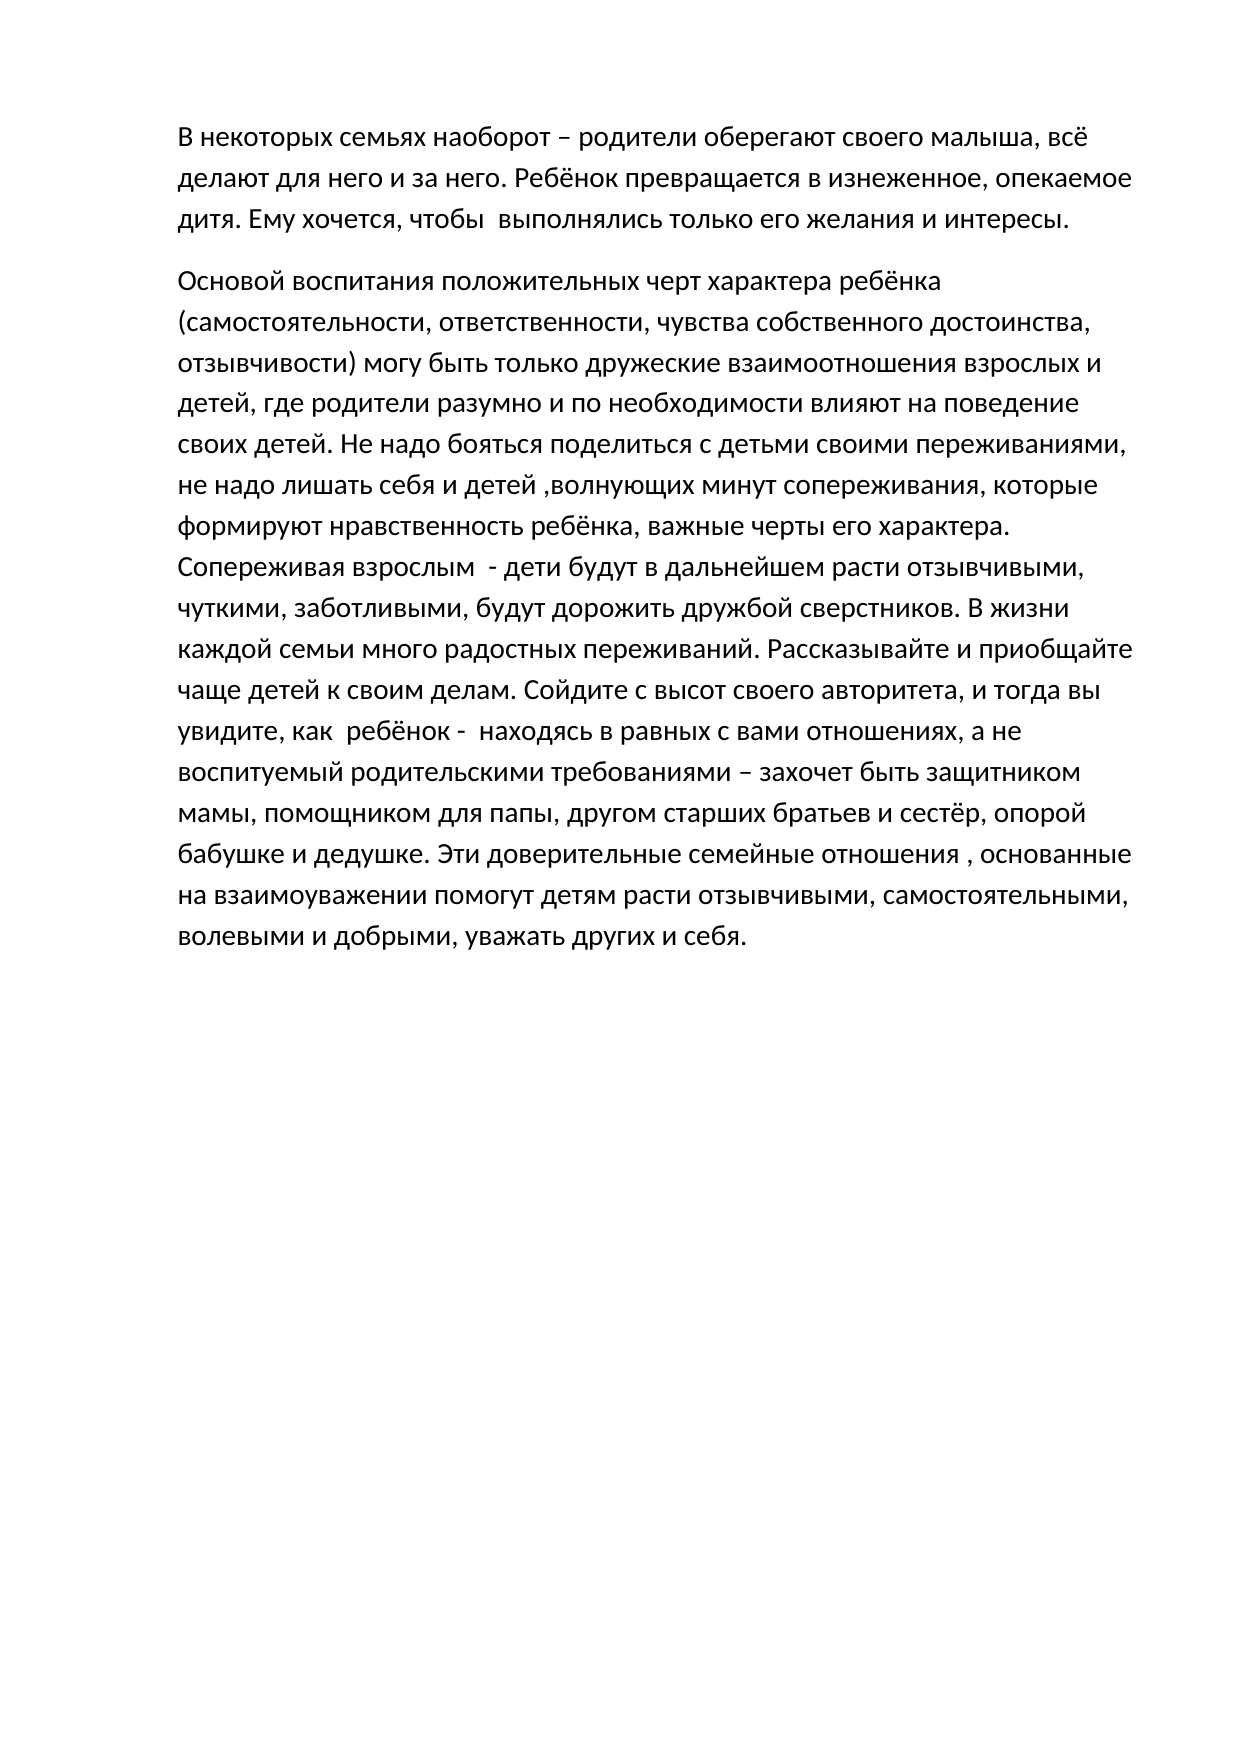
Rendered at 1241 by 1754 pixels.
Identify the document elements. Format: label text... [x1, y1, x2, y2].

text В некоторых семьях наоборот – родители оберегают своего малыша, всё делают для него и за него. Ребёнок превращается в изнеженное, опекаемое дитя. Ему хочется, чтобы выполнялись только его желания и интересы. [177, 118, 1152, 236]
text Основой воспитания положительных черт характера ребёнка (самостоятельности, ответственности, чувства собственного достоинства, отзывчивости) могу быть только дружеские взаимоотношения взрослых и детей, где родители разумно и по необходимости влияют на поведение своих детей. Не надо бояться поделиться с детьми своими переживаниями, не надо лишать себя и детей ,волнующих минут сопереживания, которые формируют нравственность ребёнка, важные черты его характера. Сопереживая взрослым - дети будут в дальнейшем расти отзывчивыми, чуткими, заботливыми, будут дорожить дружбой сверстников. В жизни каждой семьи много радостных переживаний. Рассказывайте и приобщайте чаще детей к своим делам. Сойдите с высот своего авторитета, и тогда вы увидите, как ребёнок - находясь в равных с вами отношениях, а не воспитуемый родительскими требованиями – захочет быть защитником мамы, помощником для папы, другом старших братьев и сестёр, опорой бабушке и дедушке. Эти доверительные семейные отношения , основанные на взаимоуважении помогут детям расти отзывчивыми, самостоятельными, волевыми и добрыми, уважать других и себя. [177, 262, 1152, 952]
